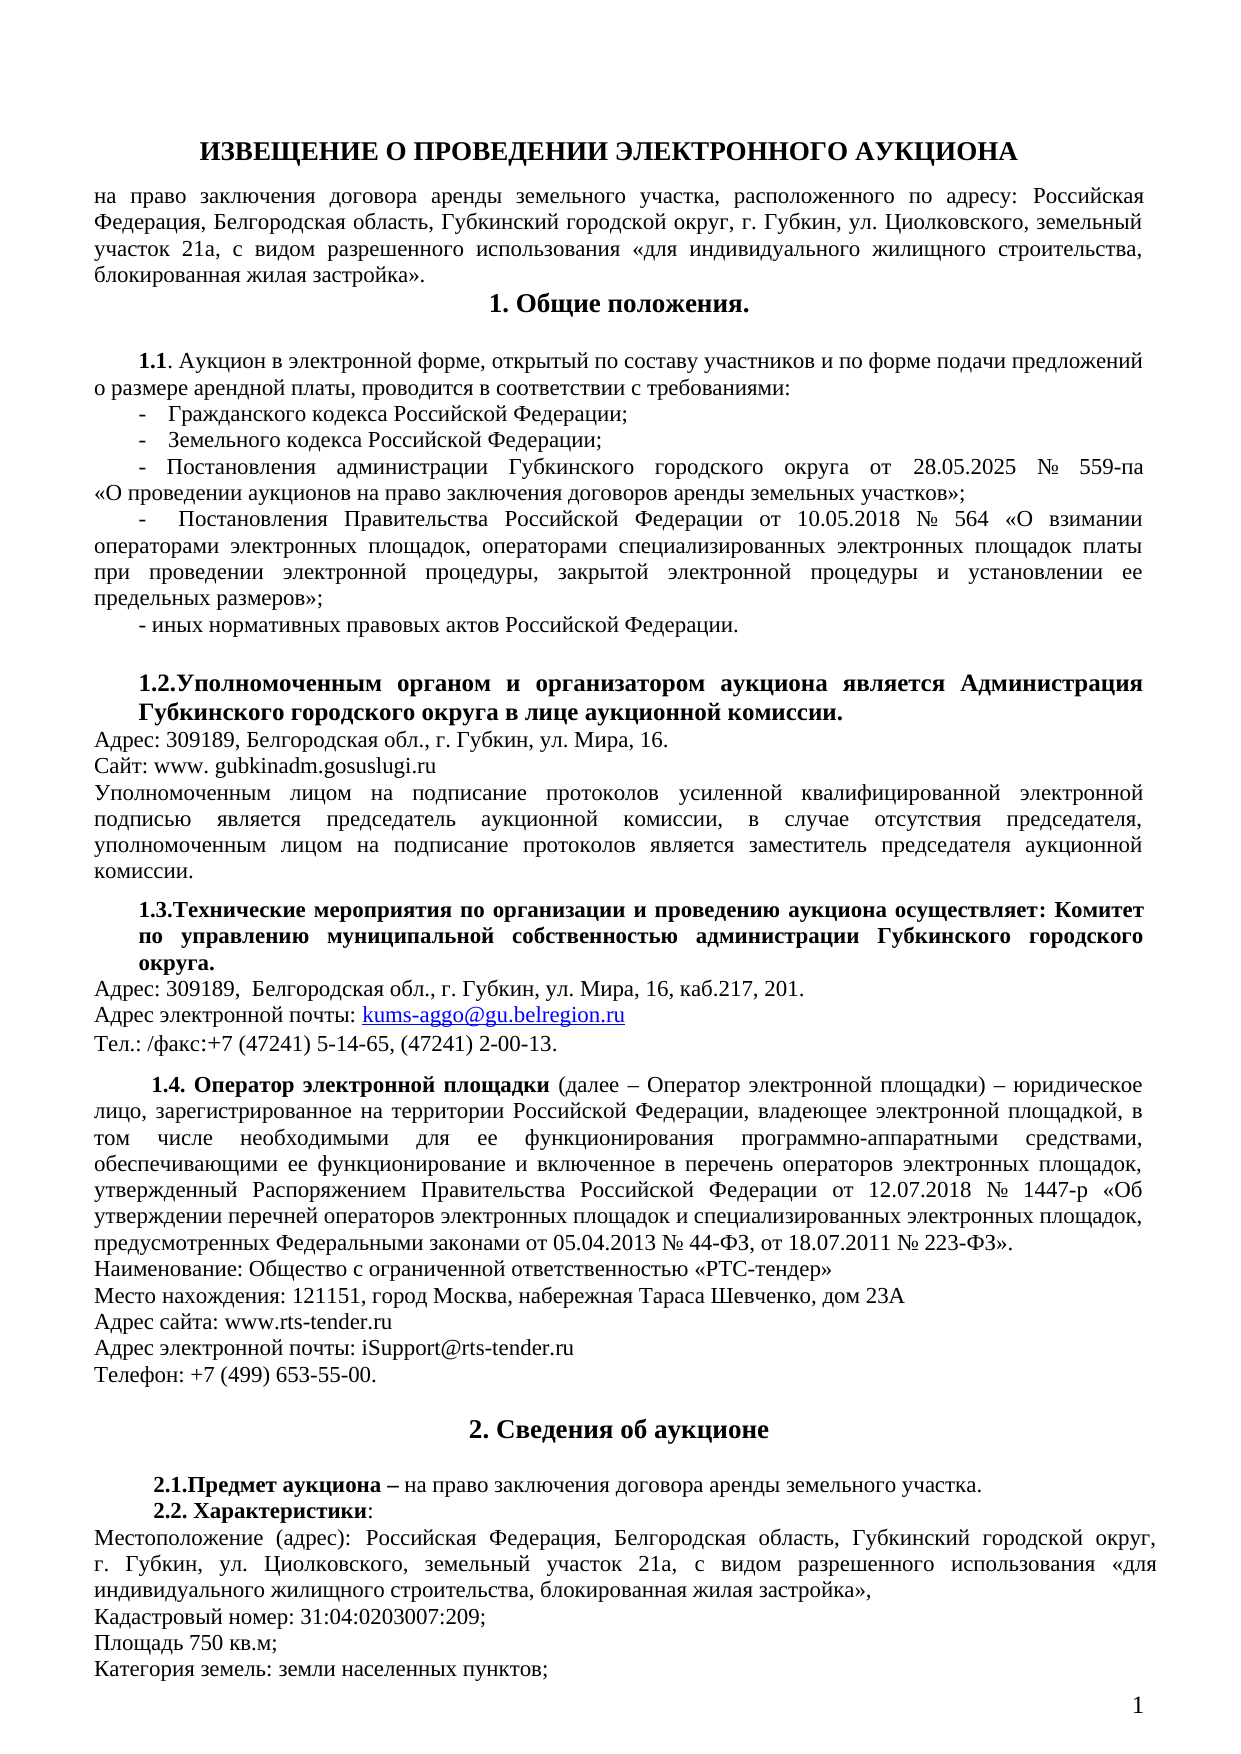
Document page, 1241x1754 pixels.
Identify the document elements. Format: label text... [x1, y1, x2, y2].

text 1.1. Аукцион в электронной форме, открытый по составу участников и по форме подачи предложений о размере арендной платы, проводится в соответствии с требованиями: [94, 347, 1144, 400]
text 2.2. Характеристики: [153, 1497, 1144, 1524]
text Площадь 750 кв.м; [94, 1629, 1157, 1655]
text 1.3.Технические мероприятия по организации и проведению аукциона осуществляет: Комитет по управлению муниципальной собственностью администрации Губкинского городского округа. [138, 896, 1144, 975]
text Наименование: Общество с ограниченной ответственностью «РТС-тендер» [94, 1255, 1144, 1282]
text на право заключения договора аренды земельного участка, расположенного по адресу: Российская Федерация, Белгородская область, Губкинский городской округ, г. Губкин, ул. Циолковского, земельный участок 21а, с видом разрешенного использования «для индивидуального жилищного строительства, блокированная жилая застройка». [94, 182, 1144, 287]
text 1. Общие положения. [94, 287, 1144, 318]
text Адрес: 309189, Белгородская обл., г. Губкин, ул. Мира, 16. [94, 726, 1144, 752]
text Уполномоченным лицом на подписание протоколов усиленной квалифицированной электронной подписью является председатель аукционной комиссии, в случае отсутствия председателя, уполномоченным лицом на подписание протоколов является заместитель председателя аукционной комиссии. [94, 778, 1144, 884]
text Адрес электронной почты: iSupport@rts-tender.ru [94, 1334, 1144, 1361]
list Земельного кодекса Российской Федерации; [94, 426, 1144, 453]
text Кадастровый номер: 31:04:0203007:209; [94, 1603, 1157, 1629]
text Тел.: /факс:+7 (47241) 5-14-65, (47241) 2-00-13. [94, 1028, 1144, 1056]
text Место нахождения: 121151, город Москва, набережная Тараса Шевченко, дом 23А [94, 1282, 1144, 1308]
text Сайт: www. gubkinadm.gosuslugi.ru [94, 752, 1144, 778]
text Адрес сайта: www.rts-tender.ru [94, 1308, 1144, 1334]
list Гражданского кодекса Российской Федерации; [94, 400, 1144, 426]
text Телефон: +7 (499) 653-55-00. [94, 1361, 1157, 1387]
text 2.1.Предмет аукциона – на право заключения договора аренды земельного участка. [153, 1471, 1144, 1497]
text ИЗВЕЩЕНИЕ О ПРОВЕДЕНИИ ЭЛЕКТРОННОГО АУКЦИОНА [49, 135, 1161, 166]
text - Постановления Правительства Российской Федерации от 10.05.2018 № 564 «О взимании операторами электронных площадок, операторами специализированных электронных площадок платы при проведении электронной процедуры, закрытой электронной процедуры и установлении ее предельных размеров»; [94, 505, 1144, 611]
text 1.2.Уполномоченным органом и организатором аукциона является Администрация Губкинского городского округа в лице аукционной комиссии. [138, 668, 1144, 726]
text Адрес электронной почты: kums-aggo@gu.belregion.ru [94, 1001, 1144, 1028]
text - иных нормативных правовых актов Российской Федерации. [94, 611, 1144, 637]
text 1.4. Оператор электронной площадки (далее – Оператор электронной площадки) – юридическое лицо, зарегистрированное на территории Российской Федерации, владеющее электронной площадкой, в том числе необходимыми для ее функционирования программно-аппаратными средствами, обеспечивающими ее функционирование и включенное в перечень операторов электронных площадок, утвержденный Распоряжением Правительства Российской Федерации от 12.07.2018 № 1447-р «Об утверждении перечней операторов электронных площадок и специализированных электронных площадок, предусмотренных Федеральными законами от 05.04.2013 № 44-ФЗ, от 18.07.2011 № 223-ФЗ». [94, 1071, 1144, 1255]
text Местоположение (адрес): Российская Федерация, Белгородская область, Губкинский городской округ, г. Губкин, ул. Циолковского, земельный участок 21а, с видом разрешенного использования «для индивидуального жилищного строительства, блокированная жилая застройка», [94, 1524, 1157, 1603]
text Категория земель: земли населенных пунктов; [94, 1655, 1144, 1682]
text - Постановления администрации Губкинского городского округа от 28.05.2025 № 559-па «О проведении аукционов на право заключения договоров аренды земельных участков»; [94, 453, 1144, 505]
text 2. Сведения об аукционе [94, 1413, 1144, 1444]
text Адрес: 309189, Белгородская обл., г. Губкин, ул. Мира, 16, каб.217, 201. [94, 975, 1144, 1001]
